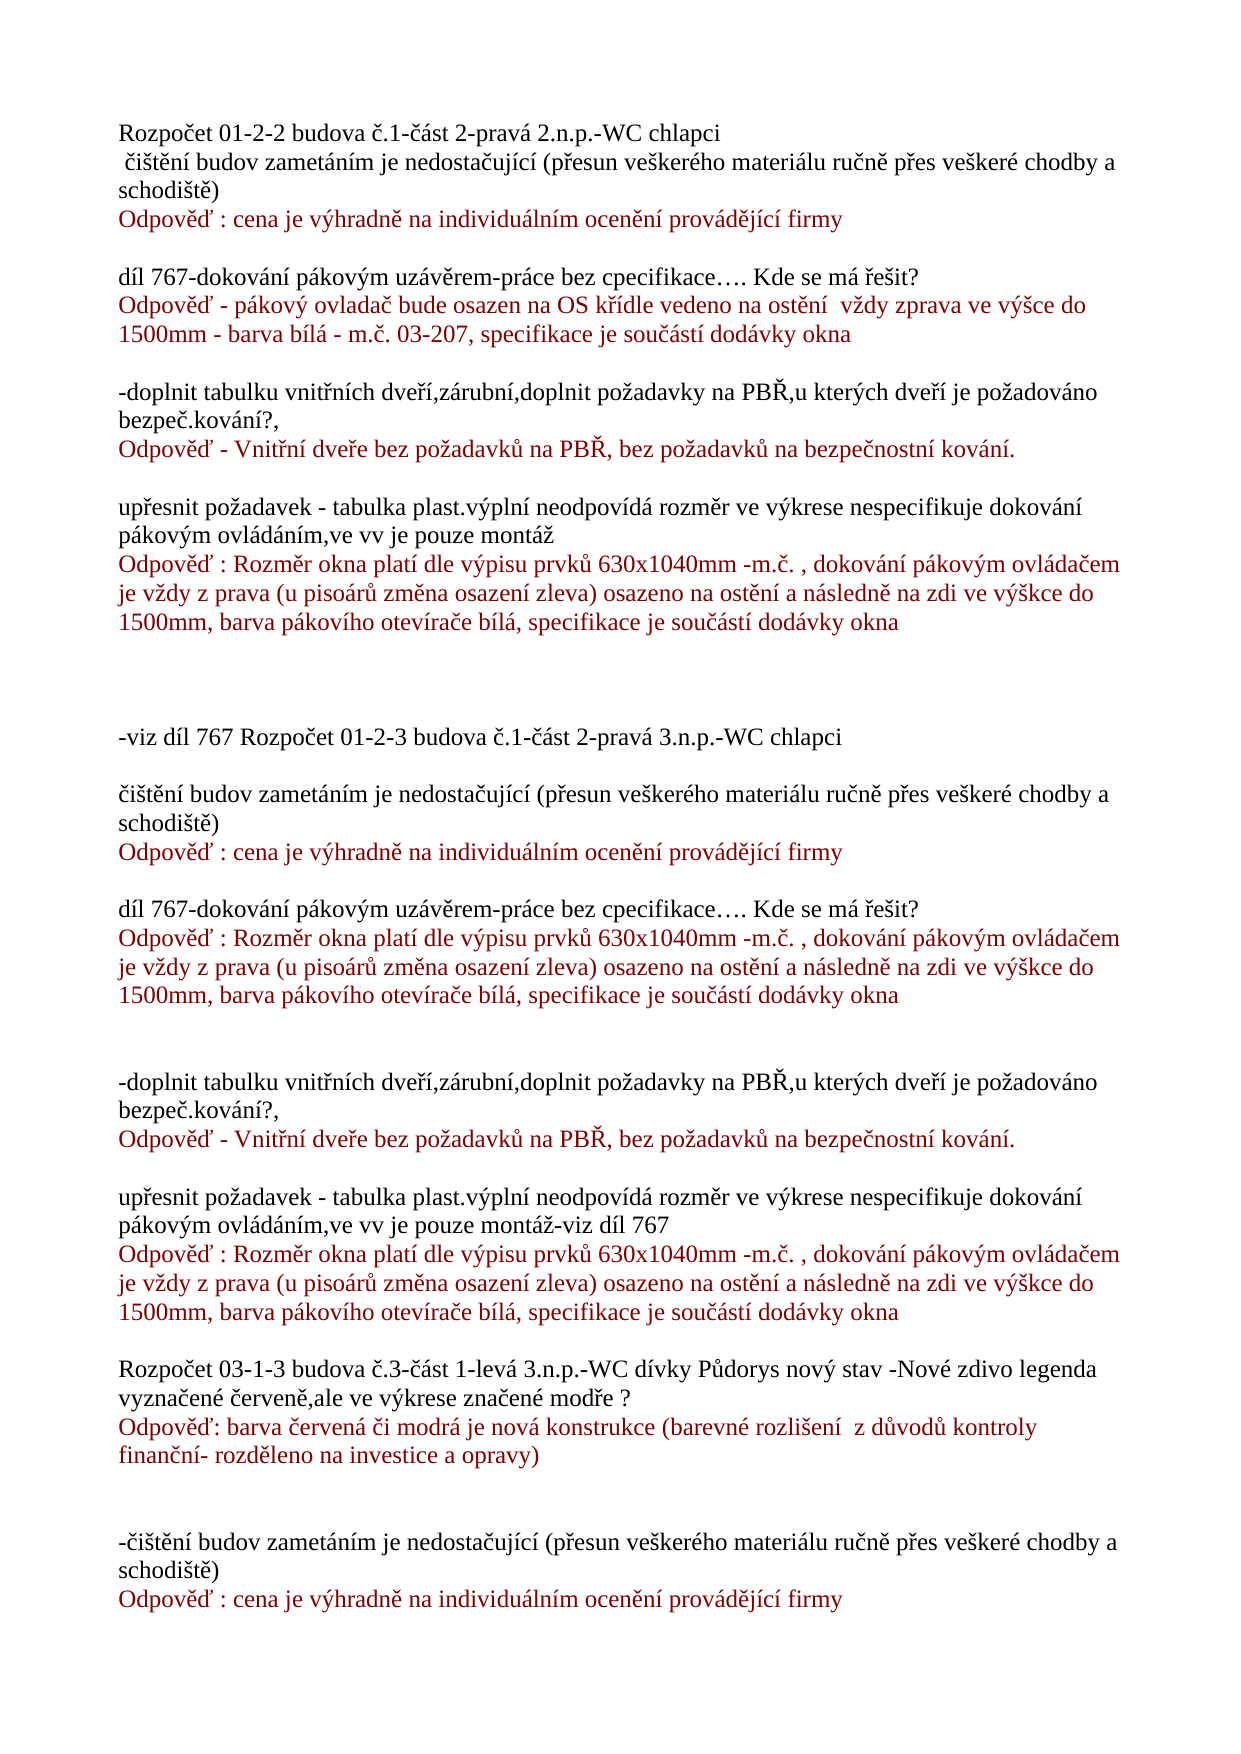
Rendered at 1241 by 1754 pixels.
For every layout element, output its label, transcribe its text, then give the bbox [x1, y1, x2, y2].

text Rozpočet 01-2-2 budova č.1-část 2-pravá 2.n.p.-WC chlapci [118, 118, 1122, 147]
text Odpověď : cena je výhradně na individuálním ocenění provádějící firmy [118, 204, 1122, 233]
text Odpověď: barva červená či modrá je nová konstrukce (barevné rozlišení z důvodů kontroly finanční- rozděleno na investice a opravy) [118, 1412, 1122, 1469]
text čištění budov zametáním je nedostačující (přesun veškerého materiálu ručně přes veškeré chodby a schodiště) [118, 779, 1122, 837]
text -doplnit tabulku vnitřních dveří,zárubní,doplnit požadavky na PBŘ,u kterých dveří je požadováno bezpeč.kování?, [118, 1067, 1122, 1124]
text -doplnit tabulku vnitřních dveří,zárubní,doplnit požadavky na PBŘ,u kterých dveří je požadováno bezpeč.kování?, [118, 377, 1122, 434]
text Rozpočet 03-1-3 budova č.3-část 1-levá 3.n.p.-WC dívky Půdorys nový stav -Nové zdivo legenda vyznačené červeně,ale ve výkrese značené modře ? [118, 1354, 1122, 1412]
text upřesnit požadavek - tabulka plast.výplní neodpovídá rozměr ve výkrese nespecifikuje dokování pákovým ovládáním,ve vv je pouze montáž [118, 492, 1122, 549]
text upřesnit požadavek - tabulka plast.výplní neodpovídá rozměr ve výkrese nespecifikuje dokování pákovým ovládáním,ve vv je pouze montáž-viz díl 767 [118, 1182, 1122, 1239]
text Odpověď : Rozměr okna platí dle výpisu prvků 630x1040mm -m.č. , dokování pákovým ovládačem je vždy z prava (u pisoárů změna osazení zleva) osazeno na ostění a následně na zdi ve výškce do 1500mm, barva pákovího otevírače bílá, specifikace je součástí dodávky okna [118, 923, 1122, 1009]
text Odpověď : Rozměr okna platí dle výpisu prvků 630x1040mm -m.č. , dokování pákovým ovládačem je vždy z prava (u pisoárů změna osazení zleva) osazeno na ostění a následně na zdi ve výškce do 1500mm, barva pákovího otevírače bílá, specifikace je součástí dodávky okna [118, 549, 1122, 636]
text -viz díl 767 Rozpočet 01-2-3 budova č.1-část 2-pravá 3.n.p.-WC chlapci [118, 722, 1122, 751]
text díl 767-dokování pákovým uzávěrem-práce bez cpecifikace…. Kde se má řešit? [118, 262, 1122, 291]
text Odpověď : Rozměr okna platí dle výpisu prvků 630x1040mm -m.č. , dokování pákovým ovládačem je vždy z prava (u pisoárů změna osazení zleva) osazeno na ostění a následně na zdi ve výškce do 1500mm, barva pákovího otevírače bílá, specifikace je součástí dodávky okna [118, 1239, 1122, 1326]
text díl 767-dokování pákovým uzávěrem-práce bez cpecifikace…. Kde se má řešit? [118, 894, 1122, 923]
text Odpověď - Vnitřní dveře bez požadavků na PBŘ, bez požadavků na bezpečnostní kování. [118, 434, 1122, 463]
text Odpověď : cena je výhradně na individuálním ocenění provádějící firmy [118, 1584, 1122, 1613]
text -čištění budov zametáním je nedostačující (přesun veškerého materiálu ručně přes veškeré chodby a schodiště) [118, 1527, 1122, 1584]
text Odpověď : cena je výhradně na individuálním ocenění provádějící firmy [118, 837, 1122, 866]
text čištění budov zametáním je nedostačující (přesun veškerého materiálu ručně přes veškeré chodby a schodiště) [118, 147, 1122, 204]
text Odpověď - pákový ovladač bude osazen na OS křídle vedeno na ostění vždy zprava ve výšce do 1500mm - barva bílá - m.č. 03-207, specifikace je součástí dodávky okna [118, 291, 1122, 348]
text Odpověď - Vnitřní dveře bez požadavků na PBŘ, bez požadavků na bezpečnostní kování. [118, 1124, 1122, 1153]
